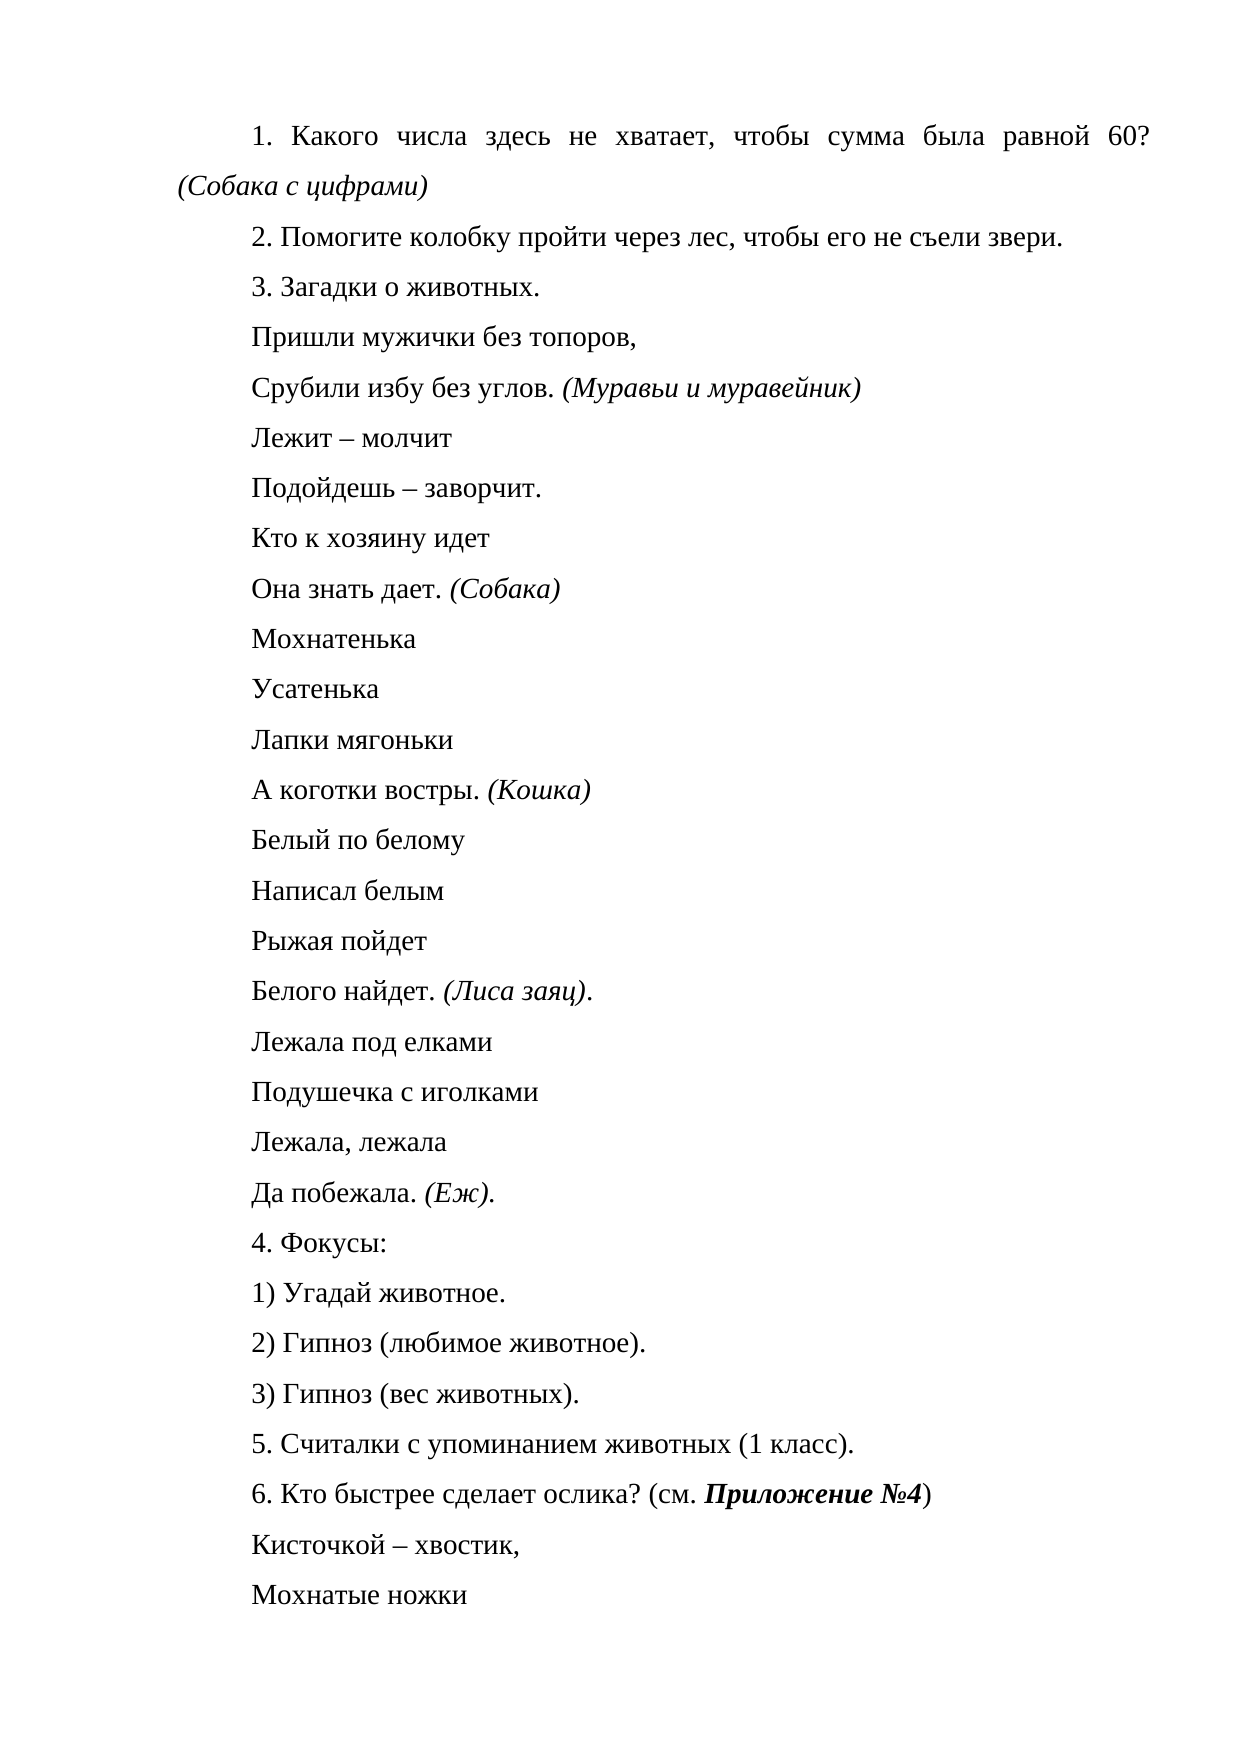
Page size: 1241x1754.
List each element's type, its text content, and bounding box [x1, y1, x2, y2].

text Срубили избу без углов. (Муравьи и муравейник) [177, 370, 1152, 403]
text Усатенька [177, 672, 1152, 705]
text Лежала, лежала [177, 1124, 1152, 1158]
text 5. Считалки с упоминанием животных (1 класс). [177, 1426, 1152, 1460]
text Рыжая пойдет [177, 923, 1152, 957]
text Белый по белому [177, 822, 1152, 856]
text Лежала под елками [177, 1024, 1152, 1057]
text 2) Гипноз (любимое животное). [177, 1326, 1152, 1359]
text Кисточкой – хвостик, [177, 1527, 1152, 1560]
text Мохнатые ножки [177, 1577, 1152, 1611]
text Подойдешь – заворчит. [177, 470, 1152, 504]
text Белого найдет. (Лиса заяц). [177, 973, 1152, 1007]
text 1) Угадай животное. [177, 1275, 1152, 1309]
text Подушечка с иголками [177, 1074, 1152, 1108]
text Кто к хозяину идет [177, 521, 1152, 554]
text Она знать дает. (Собака) [177, 571, 1152, 604]
text Лапки мягоньки [177, 722, 1152, 755]
text Написал белым [177, 873, 1152, 906]
text 6. Кто быстрее сделает ослика? (см. Приложение №4) [177, 1477, 1152, 1510]
text А коготки востры. (Кошка) [177, 772, 1152, 806]
text 3. Загадки о животных. [177, 269, 1152, 303]
text 1. Какого числа здесь не хватает, чтобы сумма была равной 60? (Собака с цифрами) [177, 118, 1152, 202]
text Лежит – молчит [177, 420, 1152, 453]
text Да побежала. (Еж). [177, 1175, 1152, 1208]
text 3) Гипноз (вес животных). [177, 1376, 1152, 1409]
text Пришли мужички без топоров, [177, 319, 1152, 353]
text Мохнатенька [177, 621, 1152, 655]
text 2. Помогите колобку пройти через лес, чтобы его не съели звери. [177, 219, 1152, 252]
text 4. Фокусы: [177, 1225, 1152, 1258]
